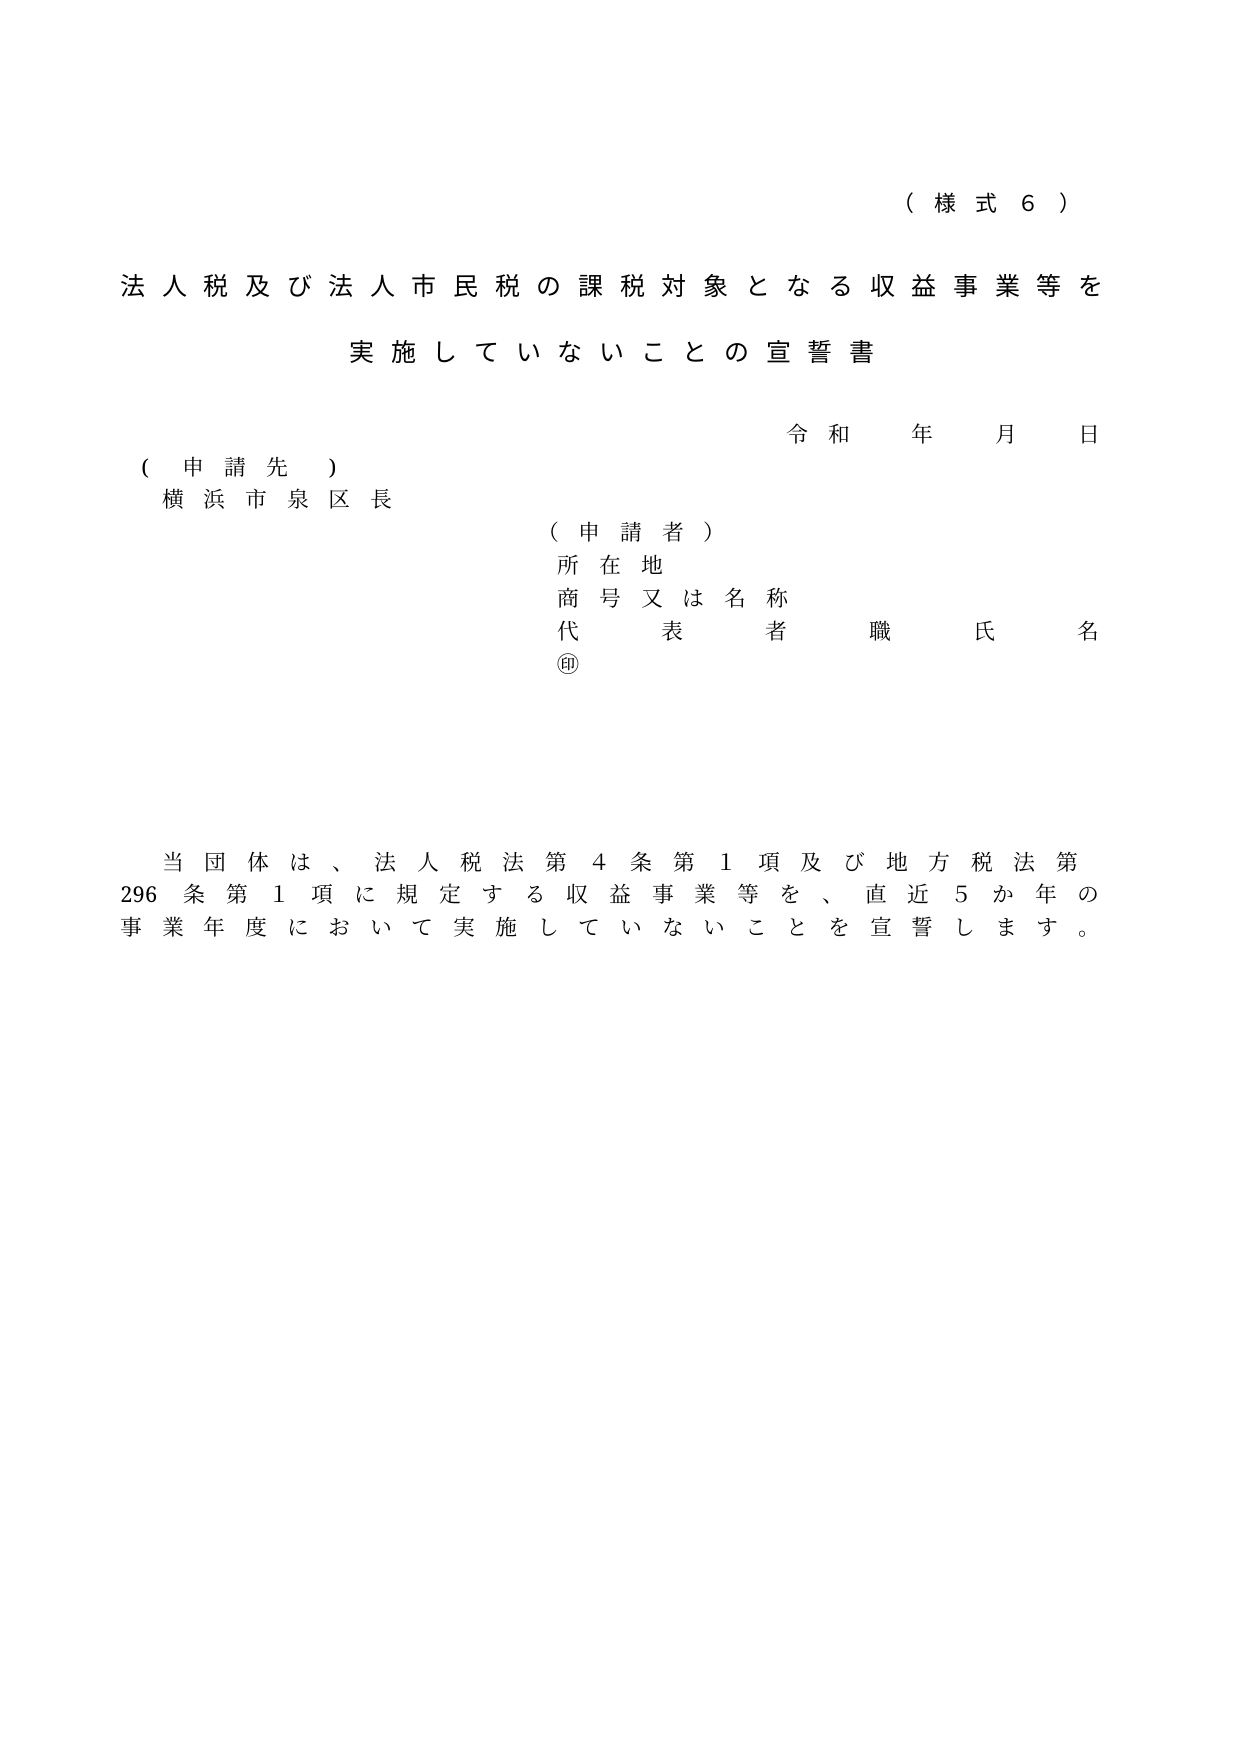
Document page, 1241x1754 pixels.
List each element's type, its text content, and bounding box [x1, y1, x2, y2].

text （様式６） [120, 186, 1101, 219]
text 横浜市泉区長 [120, 482, 1120, 515]
text 当団体は、法人税法第４条第１項及び地方税法第296条第１項に規定する収益事業等を、直近５か年の事業年度において実施していないことを宣誓します。 [120, 844, 1120, 943]
text 所在地 [537, 548, 1015, 581]
text （申請者） [120, 515, 1120, 548]
text 商号又は名称 [537, 581, 1119, 614]
text 法人税及び法人市民税の課税対象となる収益事業等を実施していないことの宣誓書 [120, 252, 1120, 383]
text 令和 年 月 日 [120, 416, 1120, 449]
text 代表者職氏名 ㊞ [537, 614, 1119, 679]
text (申請先) [131, 449, 1120, 482]
